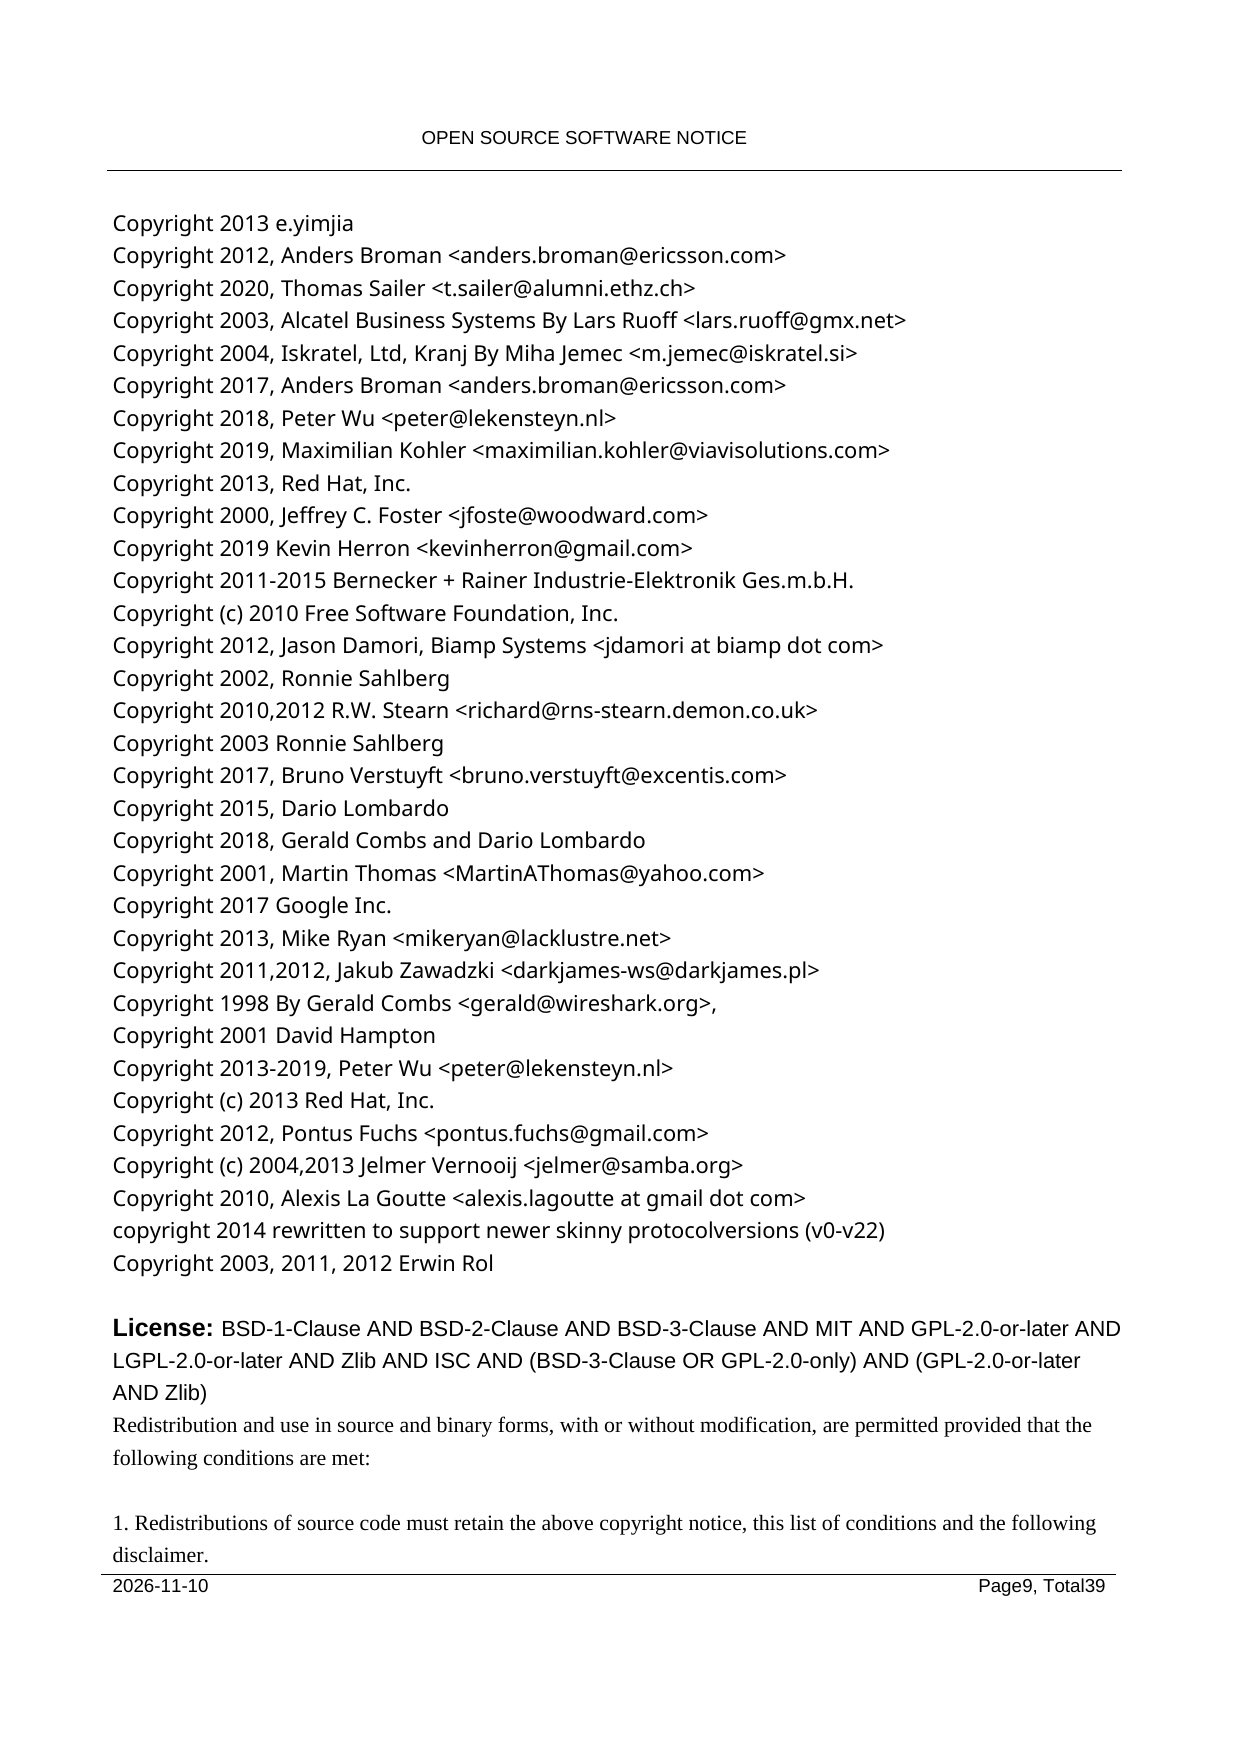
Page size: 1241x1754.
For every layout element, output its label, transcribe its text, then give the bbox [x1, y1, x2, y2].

text Copyright 2012, Anders Broman <anders.broman@ericsson.com> [112, 239, 1128, 271]
text Copyright 2004, Iskratel, Ltd, Kranj By Miha Jemec <m.jemec@iskratel.si> [112, 336, 1128, 369]
text Copyright 2003, 2011, 2012 Erwin Rol [112, 1246, 1128, 1279]
text copyright 2014 rewritten to support newer skinny protocolversions (v0-v22) [112, 1214, 1128, 1246]
text Copyright 2020, Thomas Sailer <t.sailer@alumni.ethz.ch> [112, 271, 1128, 304]
text Copyright 2013, Mike Ryan <mikeryan@lacklustre.net> [112, 921, 1128, 954]
text Copyright 2011,2012, Jakub Zawadzki <darkjames-ws@darkjames.pl> [112, 954, 1128, 986]
text Copyright 2003, Alcatel Business Systems By Lars Ruoff <lars.ruoff@gmx.net> [112, 304, 1128, 336]
text Copyright 2013 e.yimjia [112, 206, 1128, 239]
text Copyright 2019 Kevin Herron <kevinherron@gmail.com> [112, 531, 1128, 564]
text Copyright 2012, Pontus Fuchs <pontus.fuchs@gmail.com> [112, 1116, 1128, 1149]
text License: BSD-1-Clause AND BSD-2-Clause AND BSD-3-Clause AND MIT AND GPL-2.0-or-later AND LGPL-2.0-or-later AND Zlib AND ISC AND (BSD-3-Clause OR GPL-2.0-only) AND (GPL-2.0-or-later AND Zlib) [112, 1311, 1128, 1409]
text Copyright 2000, Jeffrey C. Foster <jfoste@woodward.com> [112, 499, 1128, 531]
text Copyright (c) 2004,2013 Jelmer Vernooij <jelmer@samba.org> [112, 1149, 1128, 1181]
text Copyright 2001 David Hampton [112, 1019, 1128, 1051]
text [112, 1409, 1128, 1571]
text Copyright 2002, Ronnie Sahlberg [112, 661, 1128, 694]
text Copyright 2013, Red Hat, Inc. [112, 466, 1128, 499]
text Copyright 2017, Anders Broman <anders.broman@ericsson.com> [112, 369, 1128, 401]
text Copyright 2015, Dario Lombardo [112, 791, 1128, 824]
text Copyright 2013-2019, Peter Wu <peter@lekensteyn.nl> [112, 1051, 1128, 1084]
text Copyright 1998 By Gerald Combs <gerald@wireshark.org>, [112, 986, 1128, 1019]
text Copyright 2018, Gerald Combs and Dario Lombardo [112, 824, 1128, 856]
text Copyright 2012, Jason Damori, Biamp Systems <jdamori at biamp dot com> [112, 629, 1128, 661]
text Copyright 2018, Peter Wu <peter@lekensteyn.nl> [112, 401, 1128, 434]
text Copyright (c) 2013 Red Hat, Inc. [112, 1084, 1128, 1116]
text Copyright 2010, Alexis La Goutte <alexis.lagoutte at gmail dot com> [112, 1181, 1128, 1214]
text Copyright 2001, Martin Thomas <MartinAThomas@yahoo.com> [112, 856, 1128, 889]
text Copyright 2017, Bruno Verstuyft <bruno.verstuyft@excentis.com> [112, 759, 1128, 791]
text Copyright 2019, Maximilian Kohler <maximilian.kohler@viavisolutions.com> [112, 434, 1128, 466]
text Copyright (c) 2010 Free Software Foundation, Inc. [112, 596, 1128, 629]
text Copyright 2017 Google Inc. [112, 889, 1128, 921]
text Copyright 2011-2015 Bernecker + Rainer Industrie-Elektronik Ges.m.b.H. [112, 564, 1128, 596]
text Copyright 2010,2012 R.W. Stearn <richard@rns-stearn.demon.co.uk> [112, 694, 1128, 726]
text Copyright 2003 Ronnie Sahlberg [112, 726, 1128, 759]
